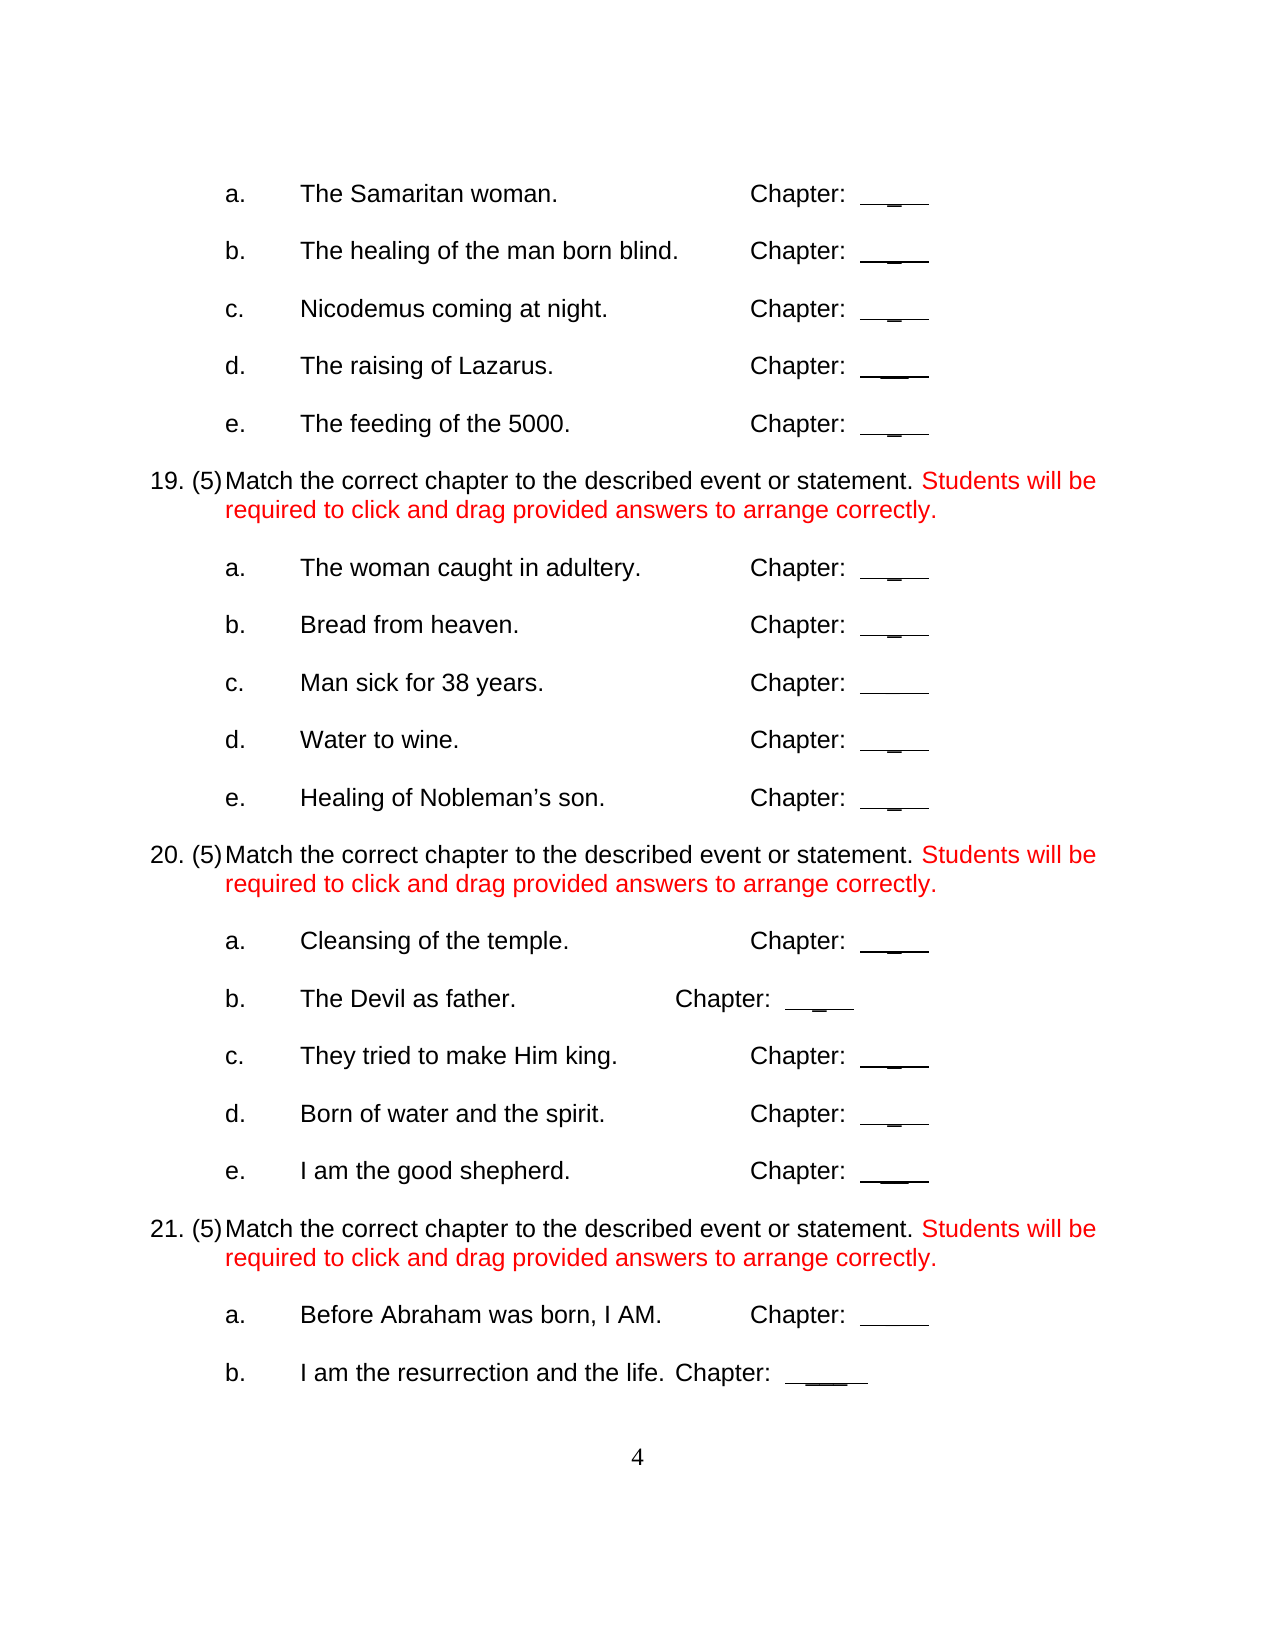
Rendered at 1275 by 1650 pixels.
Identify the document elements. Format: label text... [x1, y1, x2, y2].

text e. I am the good shepherd. Chapter: __ [150, 1156, 1125, 1185]
text b. The Devil as father. Chapter: _ [150, 984, 1125, 1012]
text c. Nicodemus coming at night. Chapter: _ [150, 294, 1125, 322]
text b. Bread from heaven. Chapter: _ [150, 610, 1125, 639]
text d. Born of water and the spirit. Chapter: _ [150, 1099, 1125, 1127]
text e. Healing of Nobleman’s son. Chapter: _ [150, 782, 1125, 811]
text a. Before Abraham was born, I AM. Chapter: _ [150, 1300, 1125, 1329]
text d. Water to wine. Chapter: _ [150, 725, 1125, 754]
text 21. (5) Match the correct chapter to the described event or statement. Students will be required to click and drag provided answers to arrange correctly. [150, 1214, 1125, 1271]
text a. The Samaritan woman. Chapter: _ [150, 179, 1125, 207]
text c. They tried to make Him king. Chapter: _ [150, 1041, 1125, 1070]
text b. The healing of the man born blind. Chapter: _ [150, 236, 1125, 265]
text 20. (5) Match the correct chapter to the described event or statement. Students will be required to click and drag provided answers to arrange correctly. [150, 840, 1125, 897]
text 19. (5) Match the correct chapter to the described event or statement. Students will be required to click and drag provided answers to arrange correctly. [150, 466, 1125, 524]
text a. Cleansing of the temple. Chapter: _ [150, 926, 1125, 955]
text d. The raising of Lazarus. Chapter: __ [150, 351, 1125, 380]
text c. Man sick for 38 years. Chapter: _ [150, 667, 1125, 696]
text b. I am the resurrection and the life. Chapter: ___ [150, 1357, 1125, 1386]
text e. The feeding of the 5000. Chapter: _ [150, 409, 1125, 437]
text a. The woman caught in adultery. Chapter: _ [150, 552, 1125, 581]
